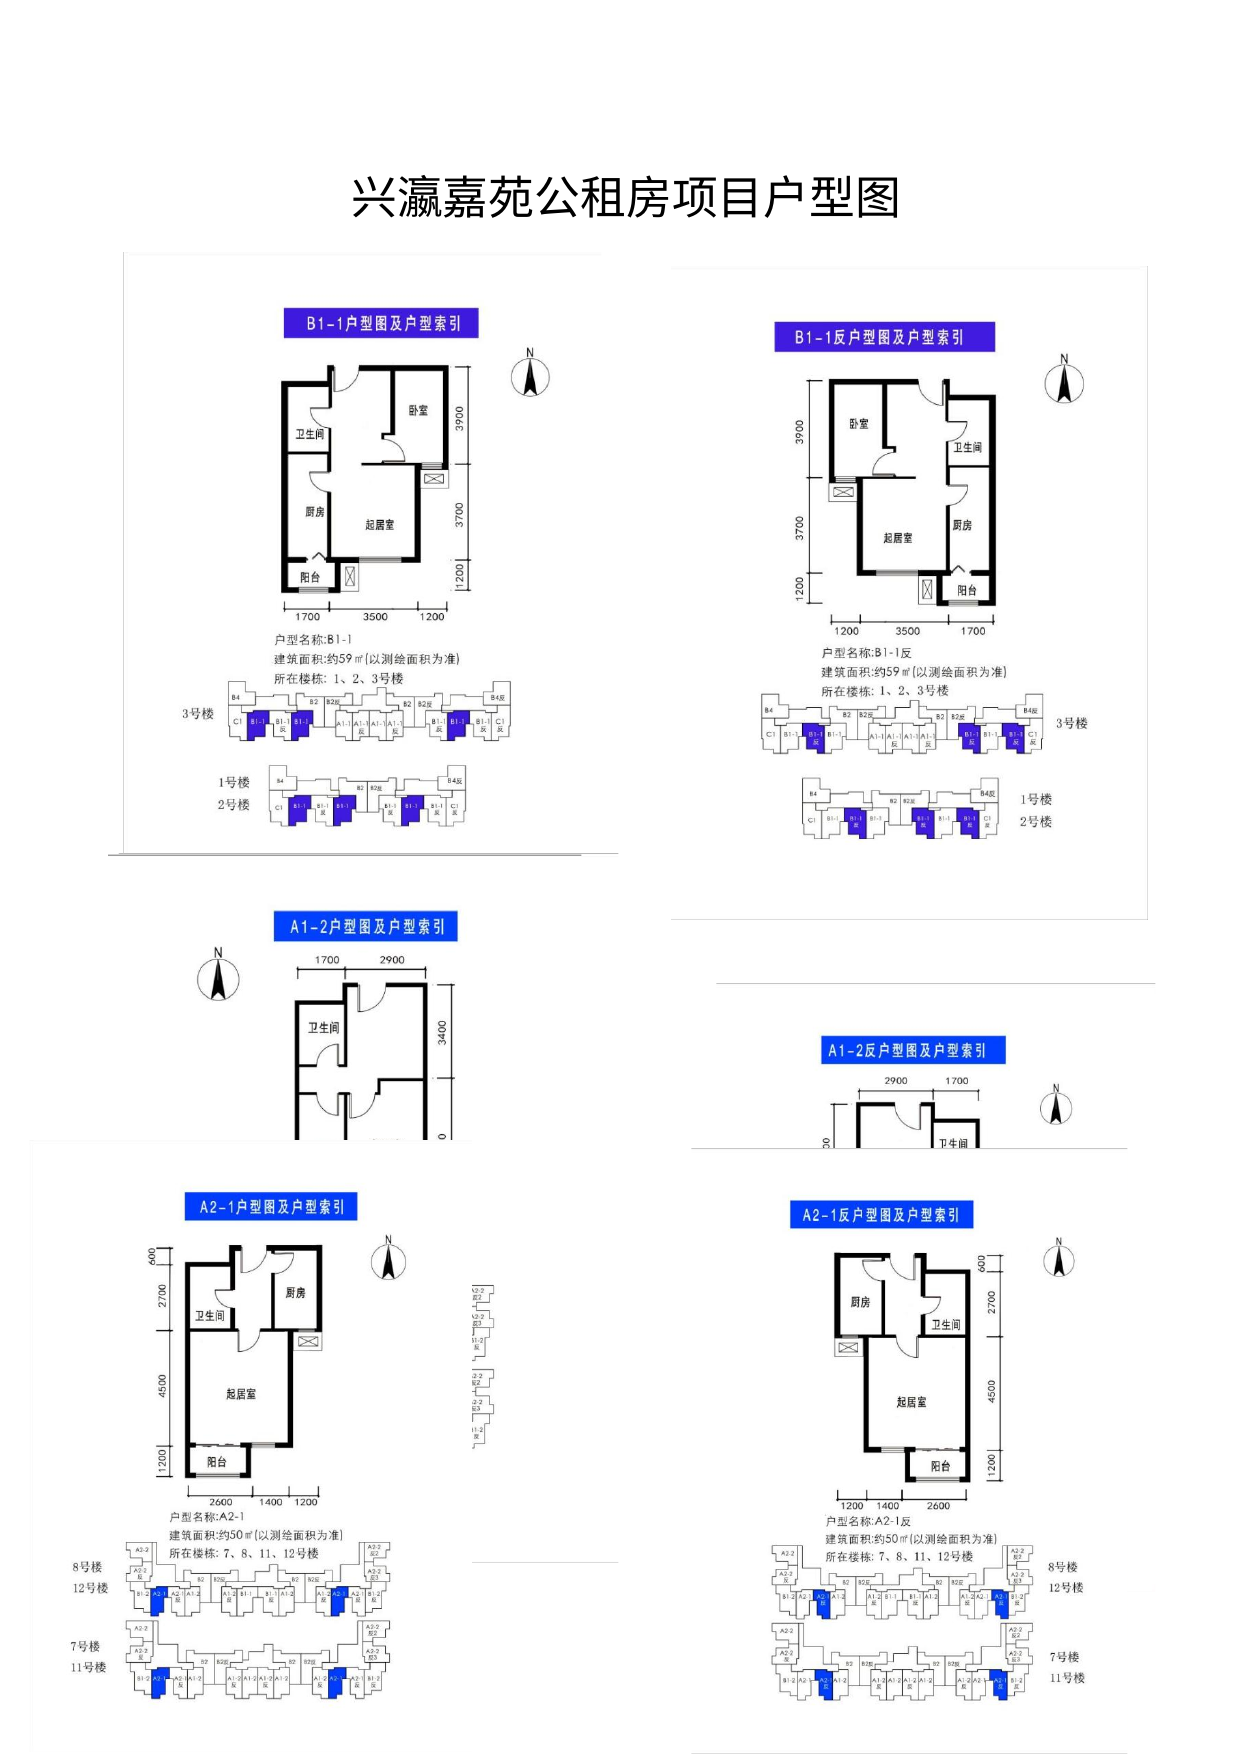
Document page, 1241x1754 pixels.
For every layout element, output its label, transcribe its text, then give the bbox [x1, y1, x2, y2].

picture [671, 266, 1148, 920]
text 兴瀛嘉苑公租房项目户型图 [106, 146, 1146, 243]
picture [28, 252, 619, 1750]
picture [689, 983, 1155, 1751]
